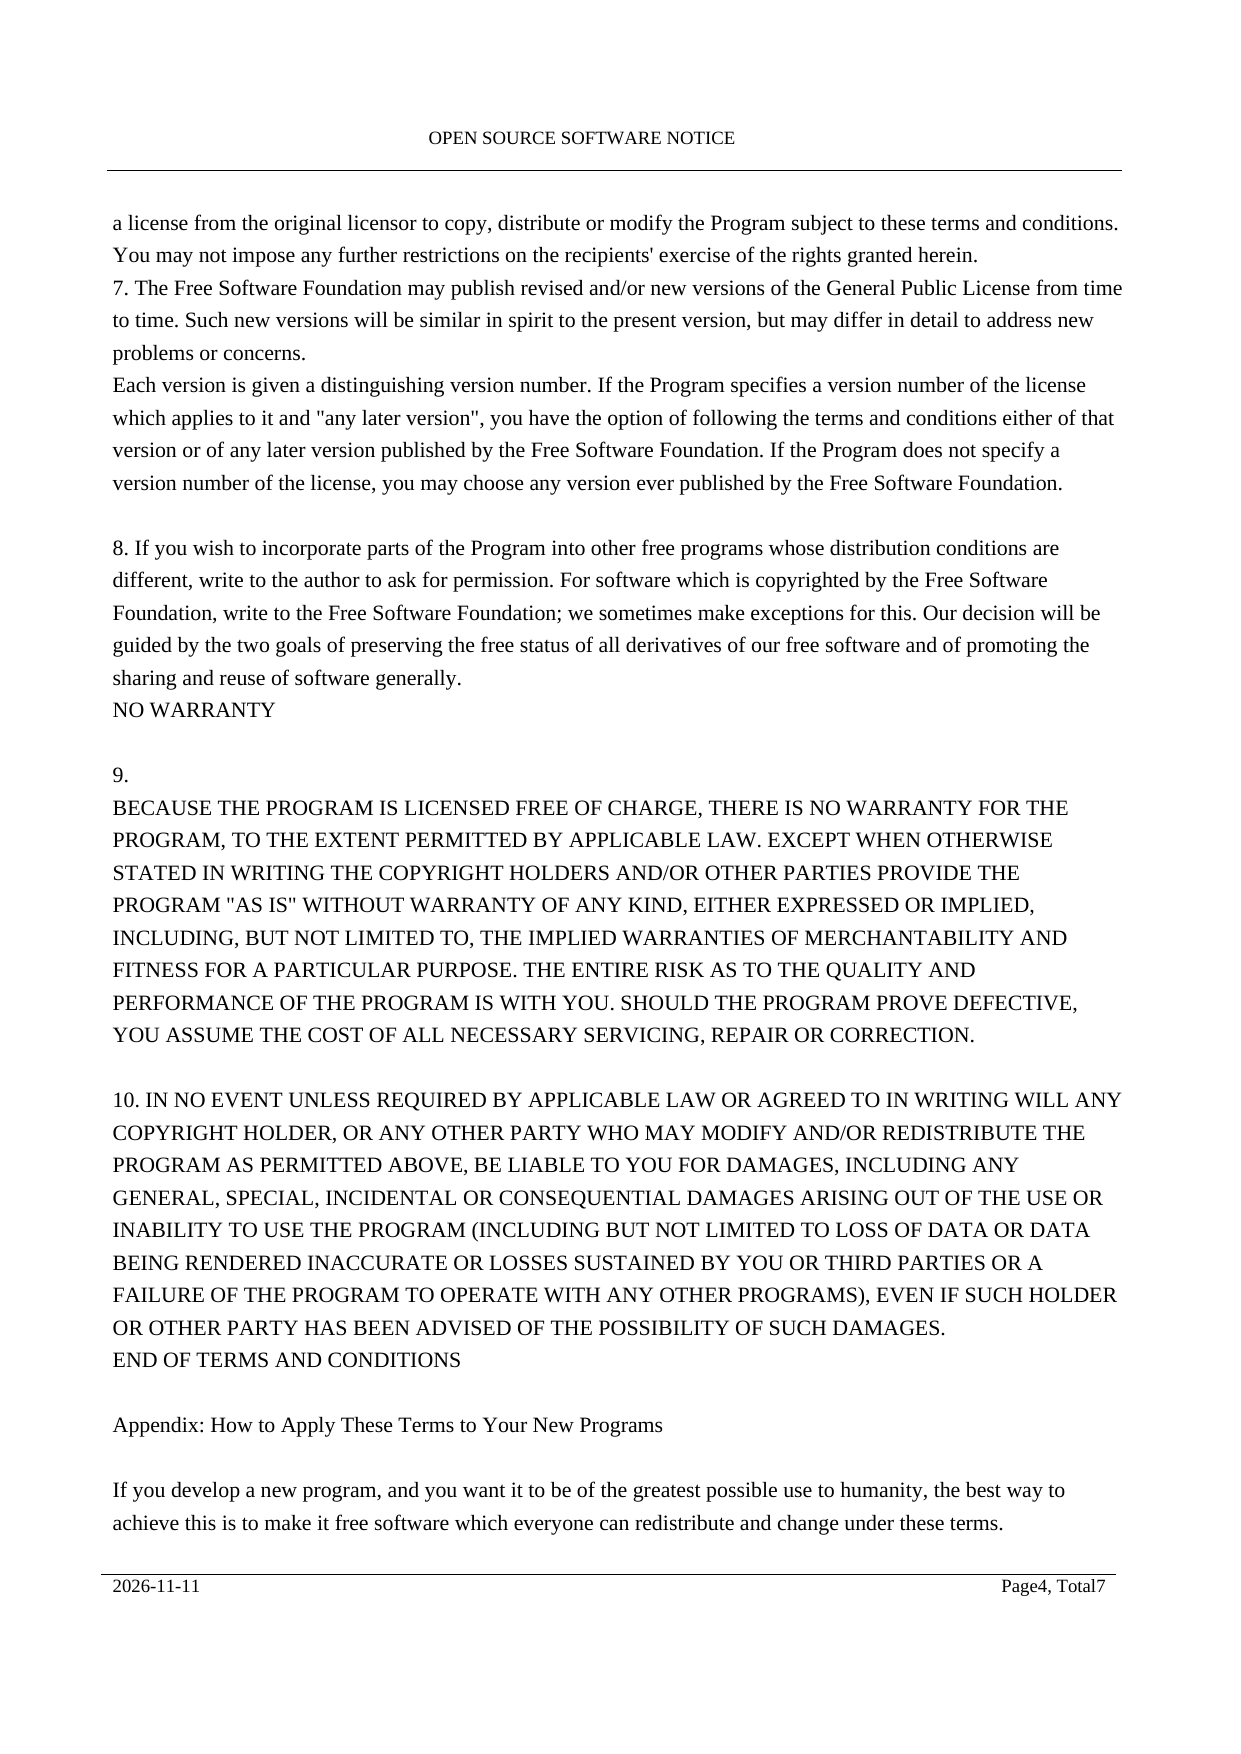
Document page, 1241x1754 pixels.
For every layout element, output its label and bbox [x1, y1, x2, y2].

text [112, 206, 1128, 1539]
